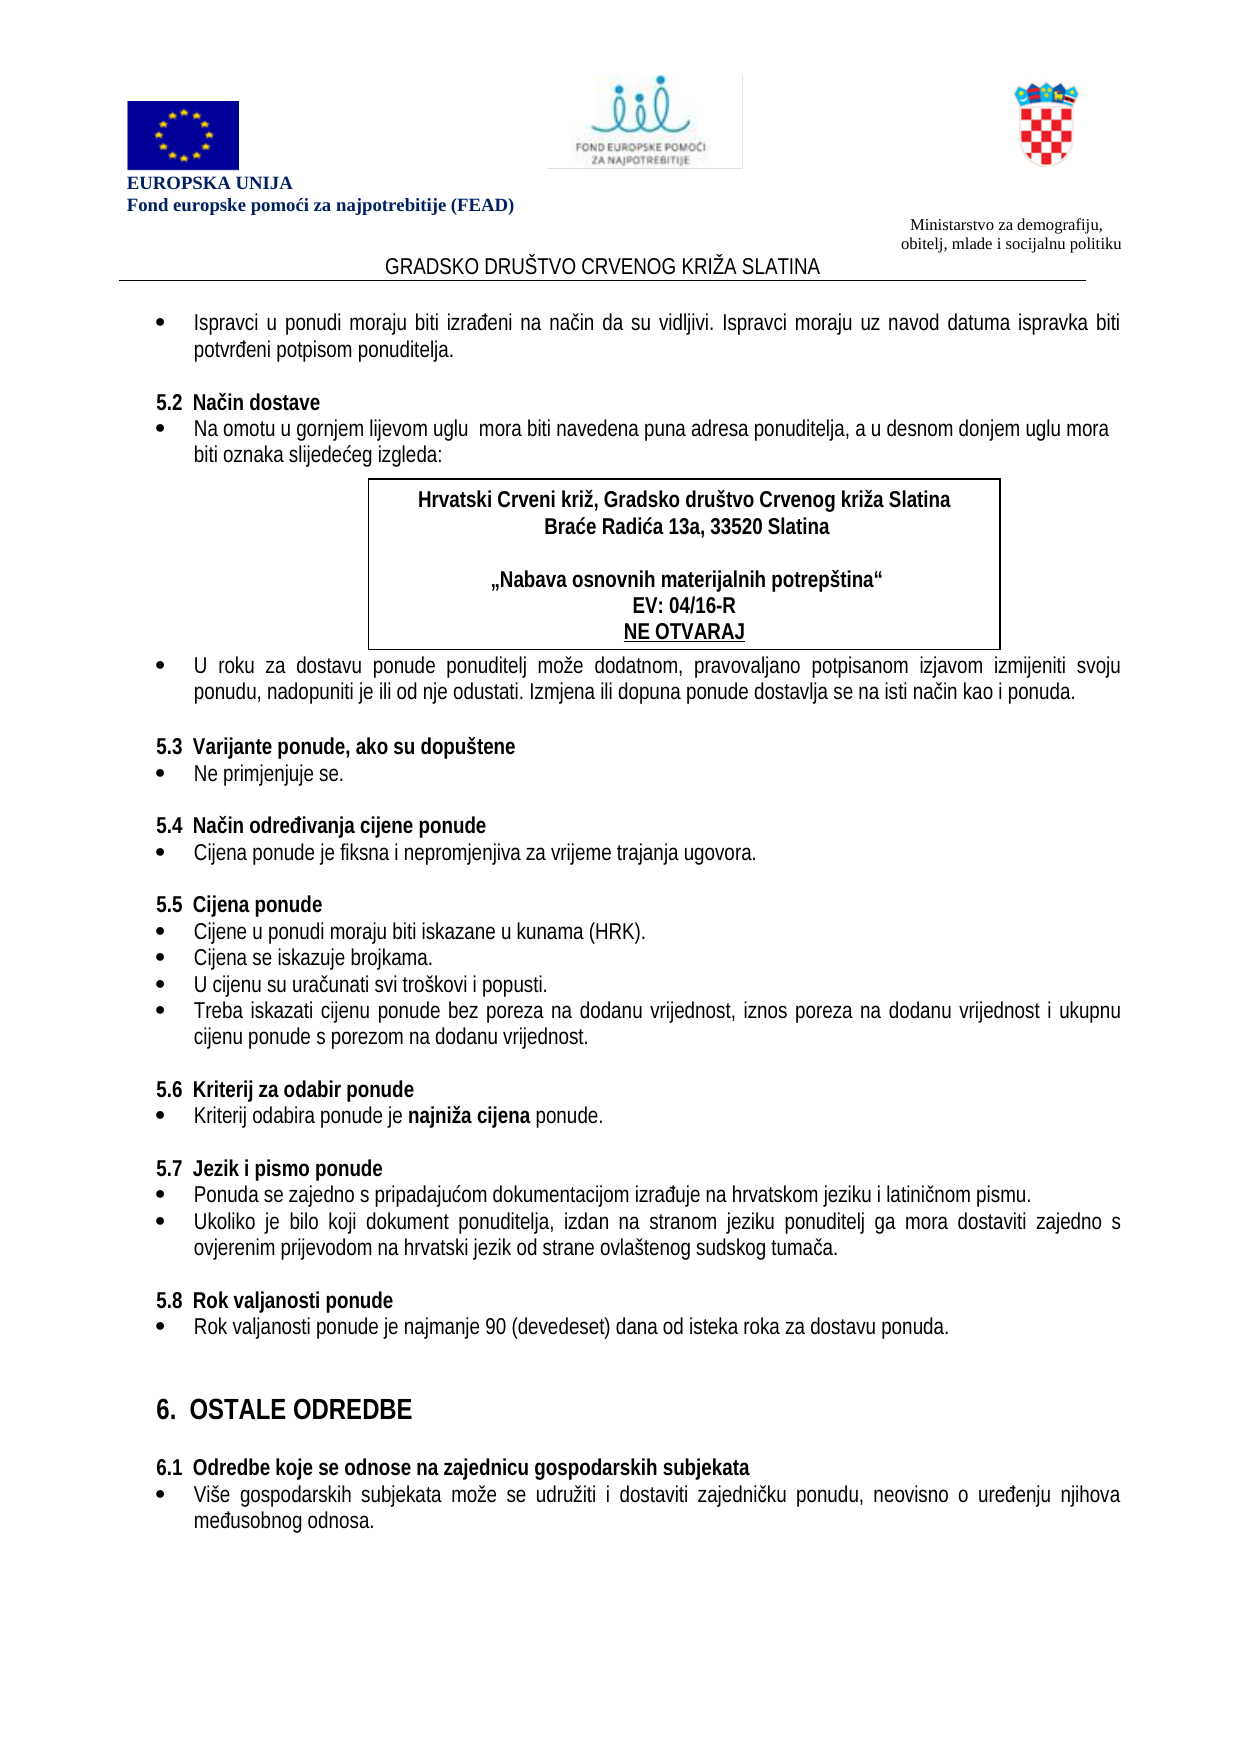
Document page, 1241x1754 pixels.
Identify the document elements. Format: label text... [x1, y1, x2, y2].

text 6. OSTALE ODREDBE [119, 1392, 1121, 1454]
picture [978, 76, 1115, 172]
list U cijenu su uračunati svi troškovi i popusti. [156, 971, 1121, 997]
text 5.7 Jezik i pismo ponude [119, 1155, 1121, 1181]
text 5.4 Način određivanja cijene ponude [156, 812, 1121, 839]
picture [126, 101, 239, 172]
text 6.1 Odredbe koje se odnose na zajednicu gospodarskih subjekata [119, 1454, 1121, 1481]
text 5.6 Kriterij za odabir ponude [119, 1076, 1121, 1102]
list Ne primjenjuje se. [156, 760, 1121, 786]
text 5.8 Rok valjanosti ponude [119, 1287, 1121, 1313]
list Cijene u ponudi moraju biti iskazane u kunama (HRK). [156, 918, 1121, 944]
picture [547, 75, 746, 172]
list Treba iskazati cijenu ponude bez poreza na dodanu vrijednost, iznos poreza na dodanu vrijednost i ukupnu cijenu ponude s porezom na dodanu vrijednost. [156, 997, 1121, 1049]
list Ponuda se zajedno s pripadajućom dokumentacijom izrađuje na hrvatskom jeziku i latiničnom pismu. [156, 1181, 1121, 1208]
text 5.5 Cijena ponude [156, 891, 1121, 918]
list Ukoliko je bilo koji dokument ponuditelja, izdan na stranom jeziku ponuditelj ga mora dostaviti zajedno s ovjerenim prijevodom na hrvatski jezik od strane ovlaštenog sudskog tumača. [156, 1208, 1121, 1260]
list Više gospodarskih subjekata može se udružiti i dostaviti zajedničku ponudu, neovisno o uređenju njihova međusobnog odnosa. [156, 1481, 1121, 1533]
text 5.2 Način dostave [119, 388, 1121, 415]
list U roku za dostavu ponude ponuditelj može dodatnom, pravovaljano potpisanom izjavom izmijeniti svoju ponudu, nadopuniti je ili od nje odustati. Izmjena ili dopuna ponude dostavlja se na isti način kao i ponuda. [156, 652, 1121, 705]
list Ispravci u ponudi moraju biti izrađeni na način da su vidljivi. Ispravci moraju uz navod datuma ispravka biti potvrđeni potpisom ponuditelja. [156, 309, 1121, 362]
list Rok valjanosti ponude je najmanje 90 (devedeset) dana od isteka roka za dostavu ponuda. [156, 1313, 1121, 1339]
list Na omotu u gornjem lijevom uglu mora biti navedena puna adresa ponuditelja, a u desnom donjem uglu mora biti oznaka slijedećeg izgleda: [156, 415, 1121, 467]
list Kriterij odabira ponude je najniža cijena ponude. [156, 1102, 1121, 1129]
list Cijena se iskazuje brojkama. [156, 944, 1121, 971]
text 5.3 Varijante ponude, ako su dopuštene [156, 733, 1121, 760]
list Cijena ponude je fiksna i nepromjenjiva za vrijeme trajanja ugovora. [156, 839, 1121, 865]
